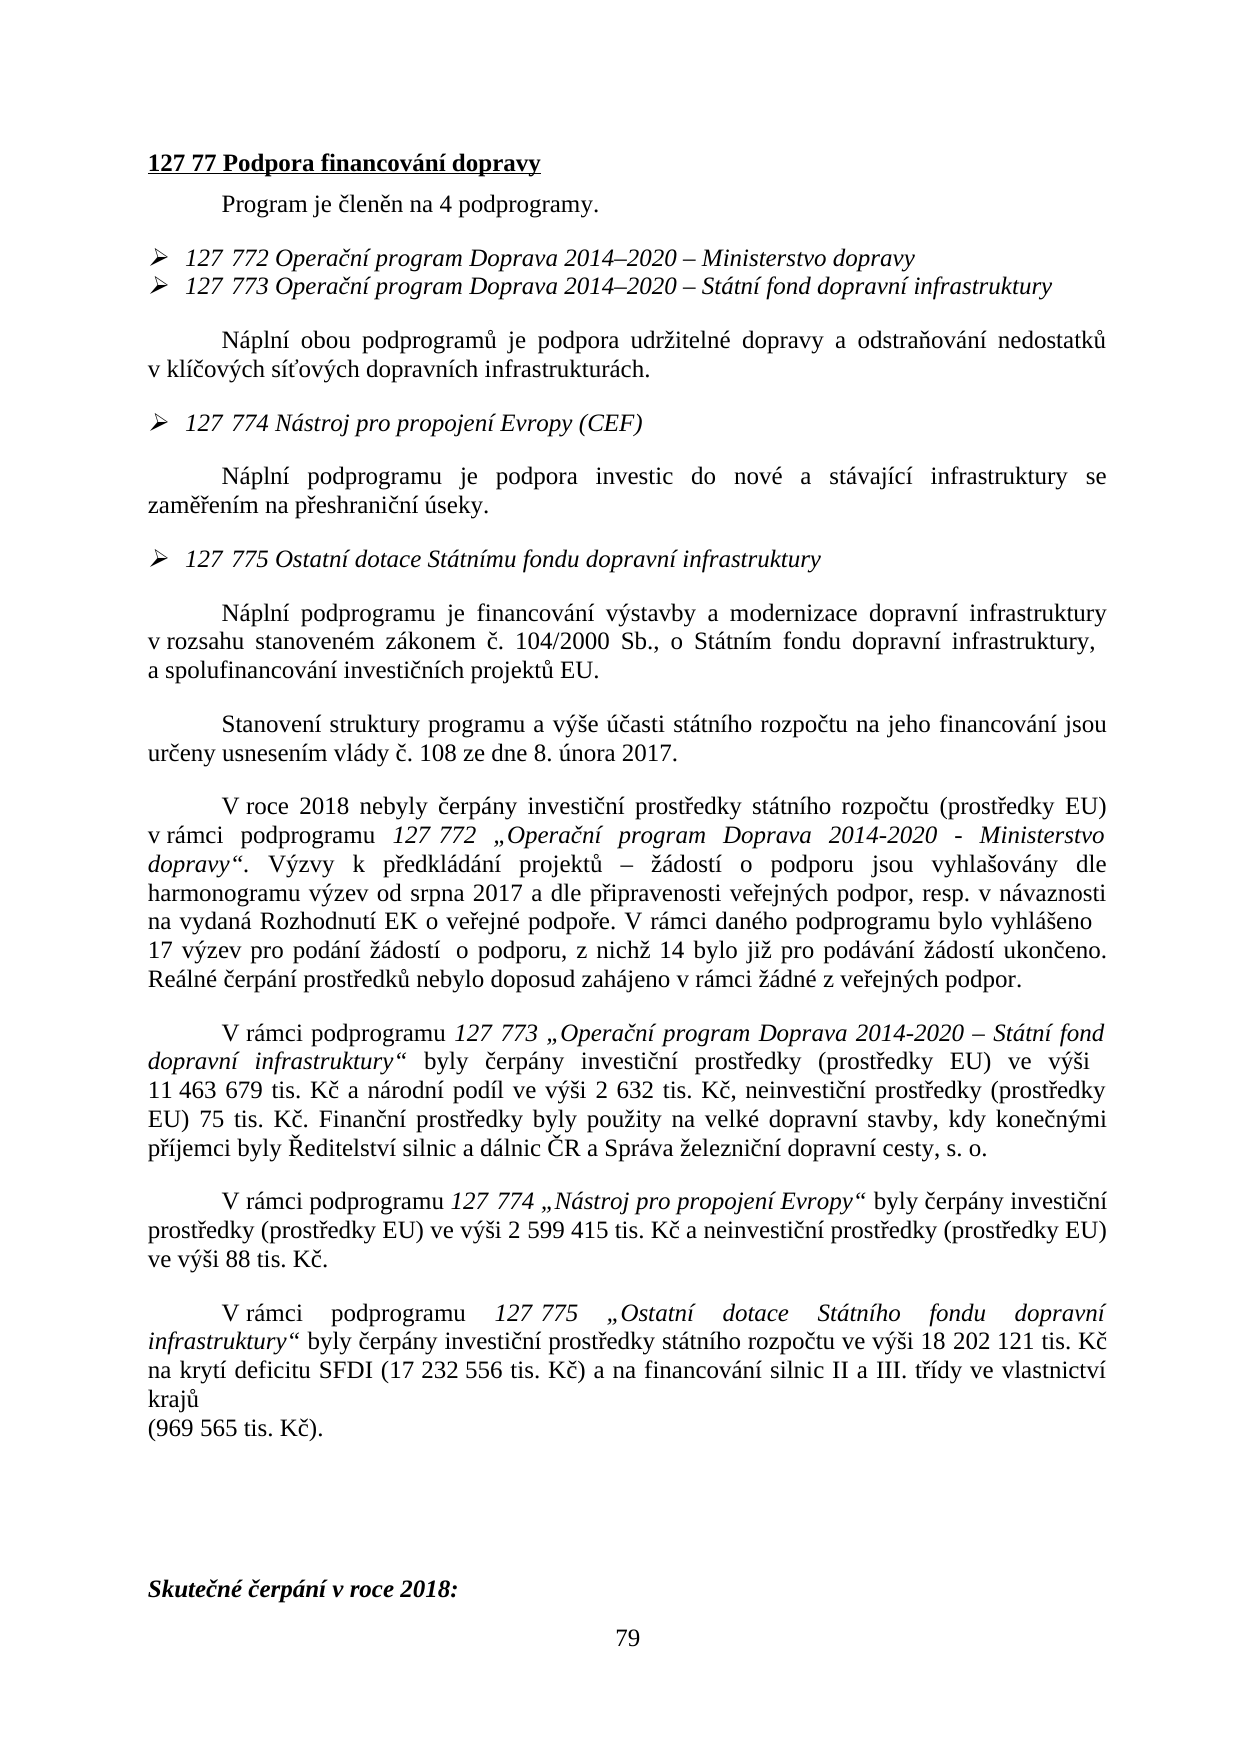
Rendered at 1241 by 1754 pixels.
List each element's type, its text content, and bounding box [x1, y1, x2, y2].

list 127 772 Operační program Doprava 2014–2020 – Ministerstvo dopravy [148, 243, 1107, 271]
text 127 77 Podpora financování dopravy [148, 148, 1107, 176]
text V rámci podprogramu 127 773 „Operační program Doprava 2014-2020 – Státní fond dopravní infrastruktury“ byly čerpány investiční prostředky (prostředky EU) ve výši 11 463 679 tis. Kč a národní podíl ve výši 2 632 tis. Kč, neinvestiční prostředky (prostředky EU) 75 tis. Kč. Finanční prostředky byly použity na velké dopravní stavby, kdy konečnými příjemci byly Ředitelství silnic a dálnic ČR a Správa železniční dopravní cesty, s. o. [148, 1018, 1107, 1161]
text Náplní obou podprogramů je podpora udržitelné dopravy a odstraňování nedostatků v klíčových síťových dopravních infrastrukturách. [148, 325, 1107, 383]
text Stanovení struktury programu a výše účasti státního rozpočtu na jeho financování jsou určeny usnesením vlády č. 108 ze dne 8. února 2017. [148, 709, 1107, 766]
text V rámci podprogramu 127 775 „Ostatní dotace Státního fondu dopravní infrastruktury“ byly čerpány investiční prostředky státního rozpočtu ve výši 18 202 121 tis. Kč na krytí deficitu SFDI (17 232 556 tis. Kč) a na financování silnic II a III. třídy ve vlastnictví krajů (969 565 tis. Kč). [148, 1298, 1107, 1441]
text Skutečné čerpání v roce 2018: [148, 1574, 1107, 1603]
text V rámci podprogramu 127 774 „Nástroj pro propojení Evropy“ byly čerpány investiční prostředky (prostředky EU) ve výši 2 599 415 tis. Kč a neinvestiční prostředky (prostředky EU) ve výši 88 tis. Kč. [148, 1186, 1107, 1273]
list 127 773 Operační program Doprava 2014–2020 – Státní fond dopravní infrastruktury [148, 271, 1107, 300]
list 127 775 Ostatní dotace Státnímu fondu dopravní infrastruktury [148, 544, 1107, 573]
text V roce 2018 nebyly čerpány investiční prostředky státního rozpočtu (prostředky EU) v rámci podprogramu 127 772 „Operační program Doprava 2014-2020 - Ministerstvo dopravy“. Výzvy k předkládání projektů – žádostí o podporu jsou vyhlašovány dle harmonogramu výzev od srpna 2017 a dle připravenosti veřejných podpor, resp. v návaznosti na vydaná Rozhodnutí EK o veřejné podpoře. V rámci daného podprogramu bylo vyhlášeno 17 výzev pro podání žádostí o podporu, z nichž 14 bylo již pro podávání žádostí ukončeno. Reálné čerpání prostředků nebylo doposud zahájeno v rámci žádné z veřejných podpor. [148, 791, 1107, 993]
text Náplní podprogramu je financování výstavby a modernizace dopravní infrastruktury v rozsahu stanoveném zákonem č. 104/2000 Sb., o Státním fondu dopravní infrastruktury, a spolufinancování investičních projektů EU. [148, 598, 1107, 684]
text Náplní podprogramu je podpora investic do nové a stávající infrastruktury se zaměřením na přeshraniční úseky. [148, 461, 1107, 519]
text Program je členěn na 4 podprogramy. [148, 189, 1107, 218]
list 127 774 Nástroj pro propojení Evropy (CEF) [148, 408, 1107, 436]
